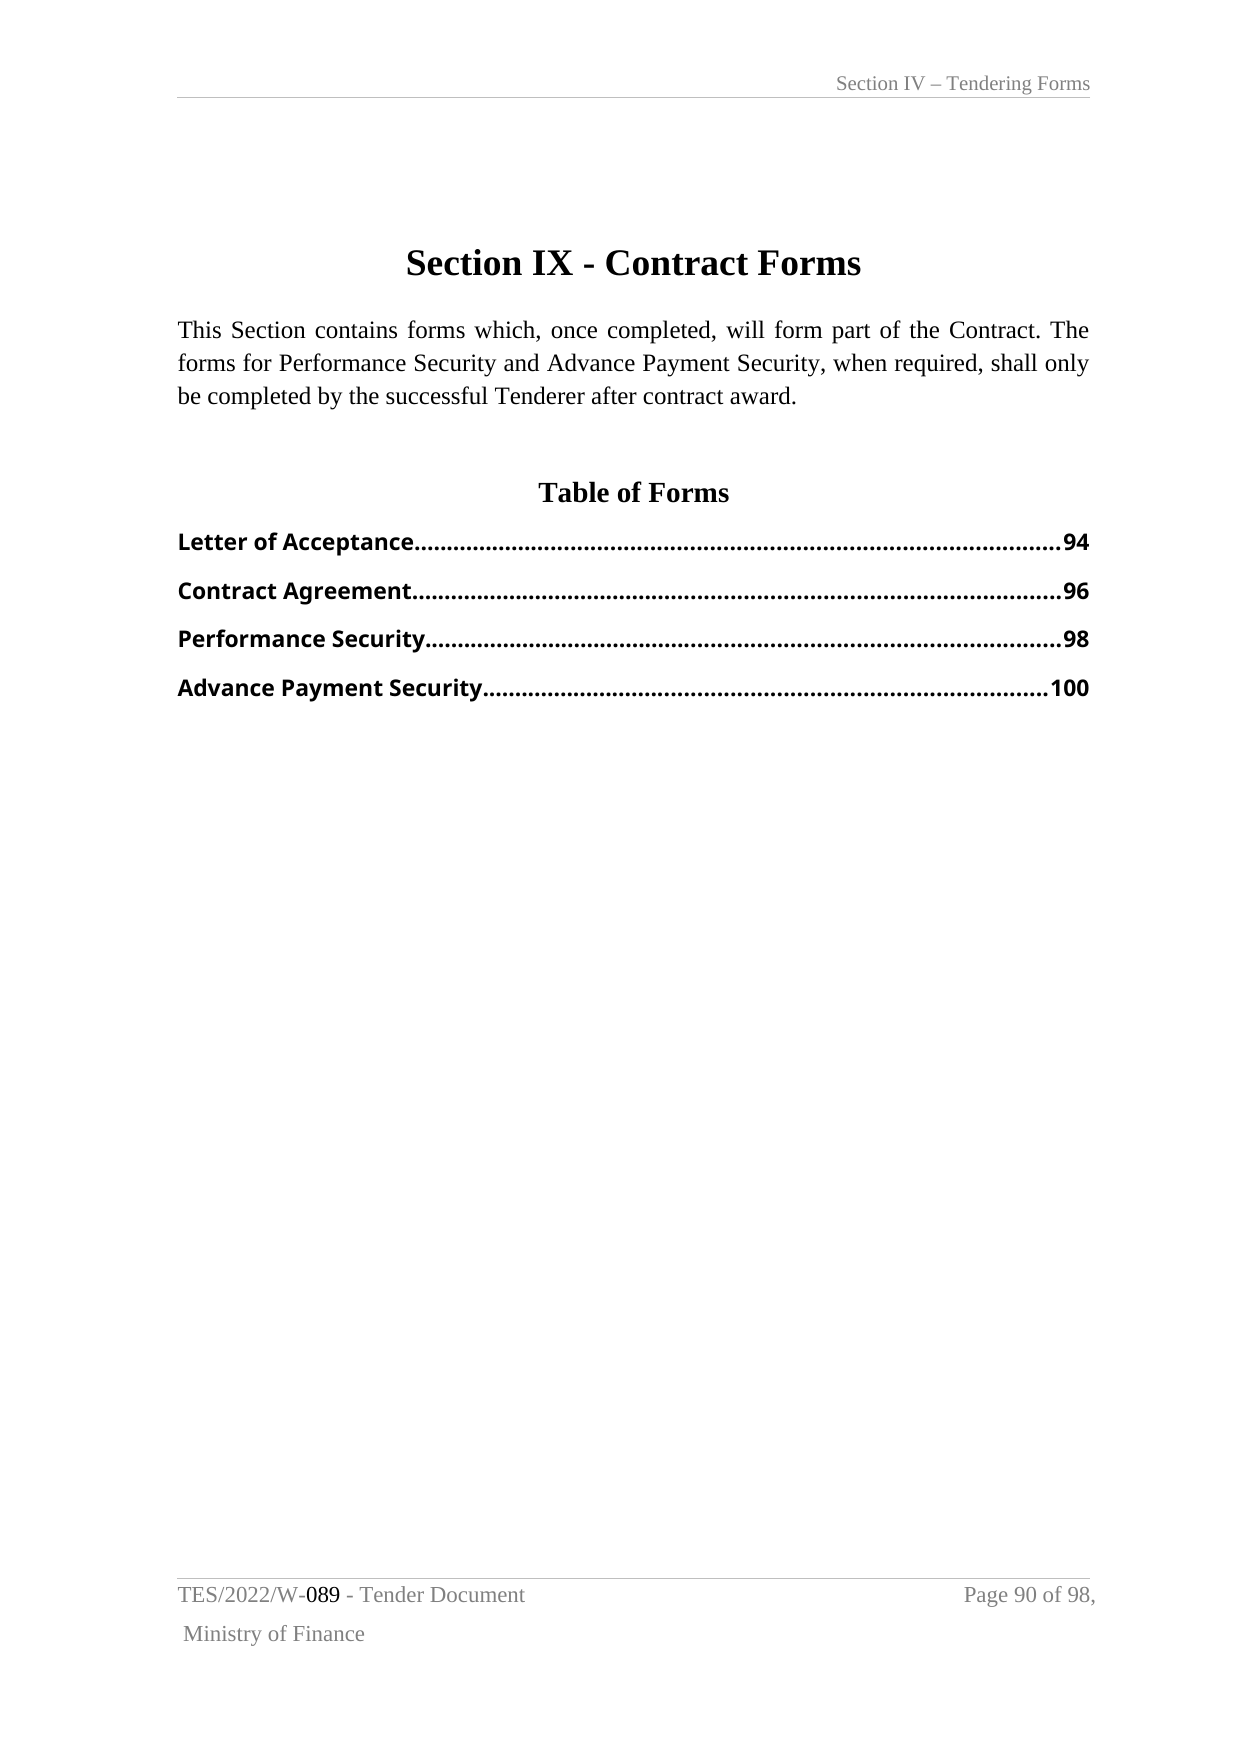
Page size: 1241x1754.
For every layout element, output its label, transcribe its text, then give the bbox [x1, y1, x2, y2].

text Advance Payment Security 100 [177, 672, 1090, 703]
text Letter of Acceptance 94 [177, 526, 1090, 557]
subtitle Section IX - Contract Forms [177, 241, 1090, 284]
text This Section contains forms which, once completed, will form part of the Contract. The forms for Performance Security and Advance Payment Security, when required, shall only be completed by the successful Tenderer after contract award. [177, 315, 1090, 410]
text Performance Security 98 [177, 623, 1090, 654]
text Contract Agreement 96 [177, 575, 1090, 606]
text Table of Forms [177, 475, 1090, 509]
